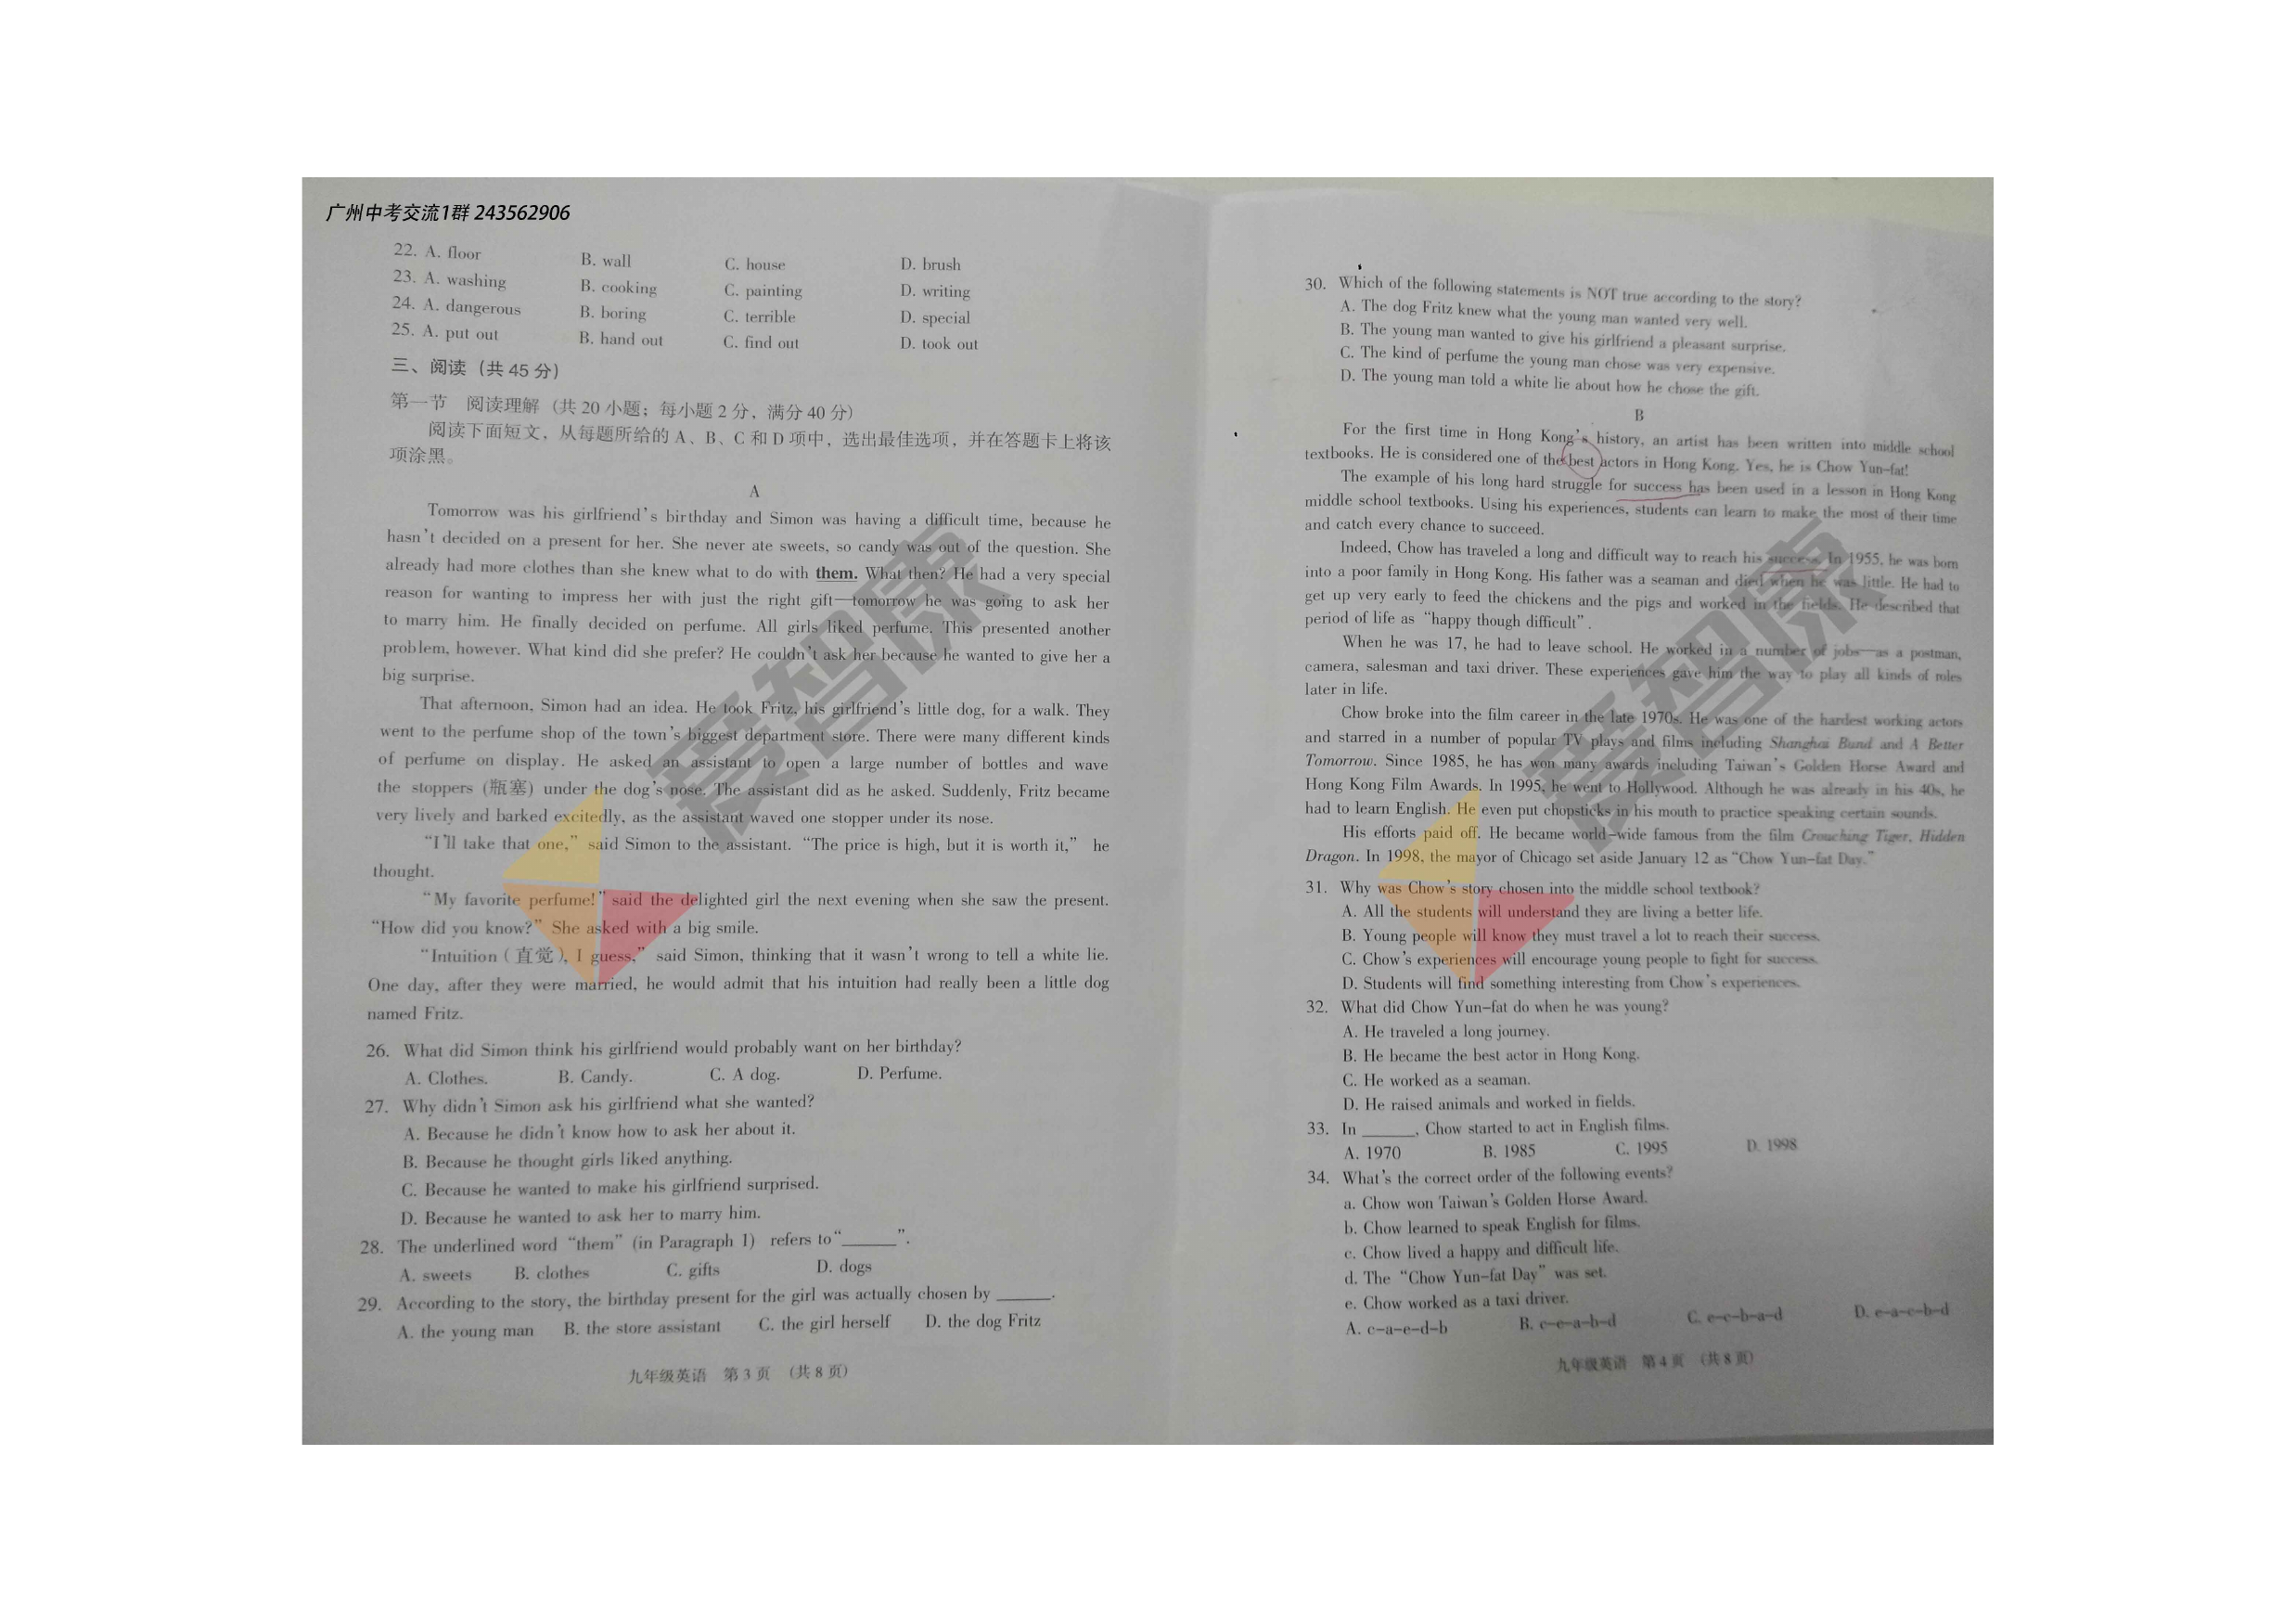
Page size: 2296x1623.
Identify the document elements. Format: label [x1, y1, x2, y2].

picture [301, 177, 1995, 1445]
